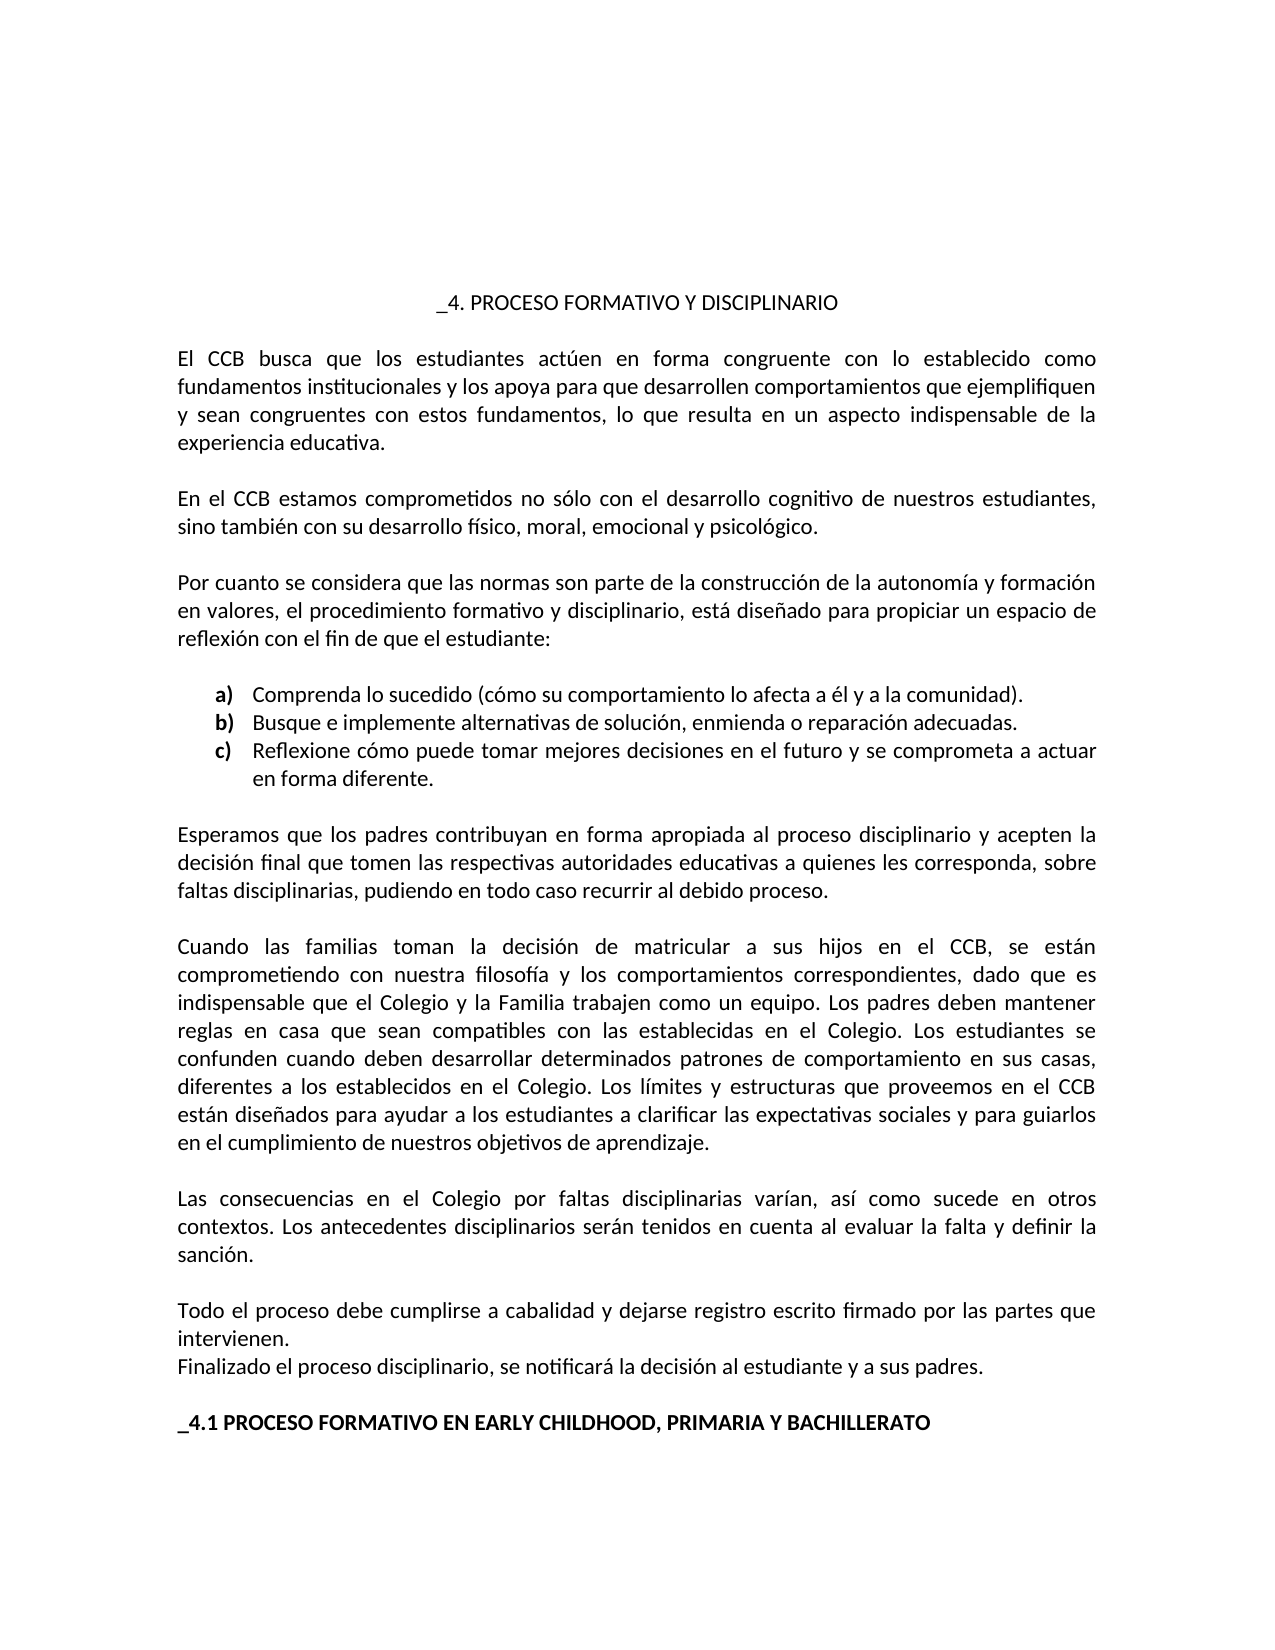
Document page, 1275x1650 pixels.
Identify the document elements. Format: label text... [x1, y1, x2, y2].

list Reflexione cómo puede tomar mejores decisiones en el futuro y se comprometa a actuar en forma diferente. [215, 736, 1098, 792]
text Cuando las familias toman la decisión de matricular a sus hijos en el CCB, se están comprometiendo con nuestra filosofía y los comportamientos correspondientes, dado que es indispensable que el Colegio y la Familia trabajen como un equipo. Los padres deben mantener reglas en casa que sean compatibles con las establecidas en el Colegio. Los estudiantes se confunden cuando deben desarrollar determinados patrones de comportamiento en sus casas, diferentes a los establecidos en el Colegio. Los límites y estructuras que proveemos en el CCB están diseñados para ayudar a los estudiantes a clarificar las expectativas sociales y para guiarlos en el cumplimiento de nuestros objetivos de aprendizaje. [177, 932, 1098, 1156]
text Todo el proceso debe cumplirse a cabalidad y dejarse registro escrito firmado por las partes que intervienen. [177, 1296, 1098, 1352]
text _4.1 PROCESO FORMATIVO EN EARLY CHILDHOOD, PRIMARIA Y BACHILLERATO [177, 1408, 1098, 1437]
text Esperamos que los padres contribuyan en forma apropiada al proceso disciplinario y acepten la decisión final que tomen las respectivas autoridades educativas a quienes les corresponda, sobre faltas disciplinarias, pudiendo en todo caso recurrir al debido proceso. [177, 820, 1098, 904]
list Busque e implemente alternativas de solución, enmienda o reparación adecuadas. [215, 708, 1098, 736]
text En el CCB estamos comprometidos no sólo con el desarrollo cognitivo de nuestros estudiantes, sino también con su desarrollo físico, moral, emocional y psicológico. [177, 484, 1098, 540]
text _4. PROCESO FORMATIVO Y DISCIPLINARIO [177, 288, 1098, 316]
text El CCB busca que los estudiantes actúen en forma congruente con lo establecido como fundamentos institucionales y los apoya para que desarrollen comportamientos que ejemplifiquen y sean congruentes con estos fundamentos, lo que resulta en un aspecto indispensable de la experiencia educativa. [177, 344, 1098, 456]
list Comprenda lo sucedido (cómo su comportamiento lo afecta a él y a la comunidad). [215, 680, 1098, 708]
text Por cuanto se considera que las normas son parte de la construcción de la autonomía y formación en valores, el procedimiento formativo y disciplinario, está diseñado para propiciar un espacio de reflexión con el fin de que el estudiante: [177, 568, 1098, 652]
text Finalizado el proceso disciplinario, se notificará la decisión al estudiante y a sus padres. [177, 1352, 1098, 1381]
text Las consecuencias en el Colegio por faltas disciplinarias varían, así como sucede en otros contextos. Los antecedentes disciplinarios serán tenidos en cuenta al evaluar la falta y definir la sanción. [177, 1184, 1098, 1268]
